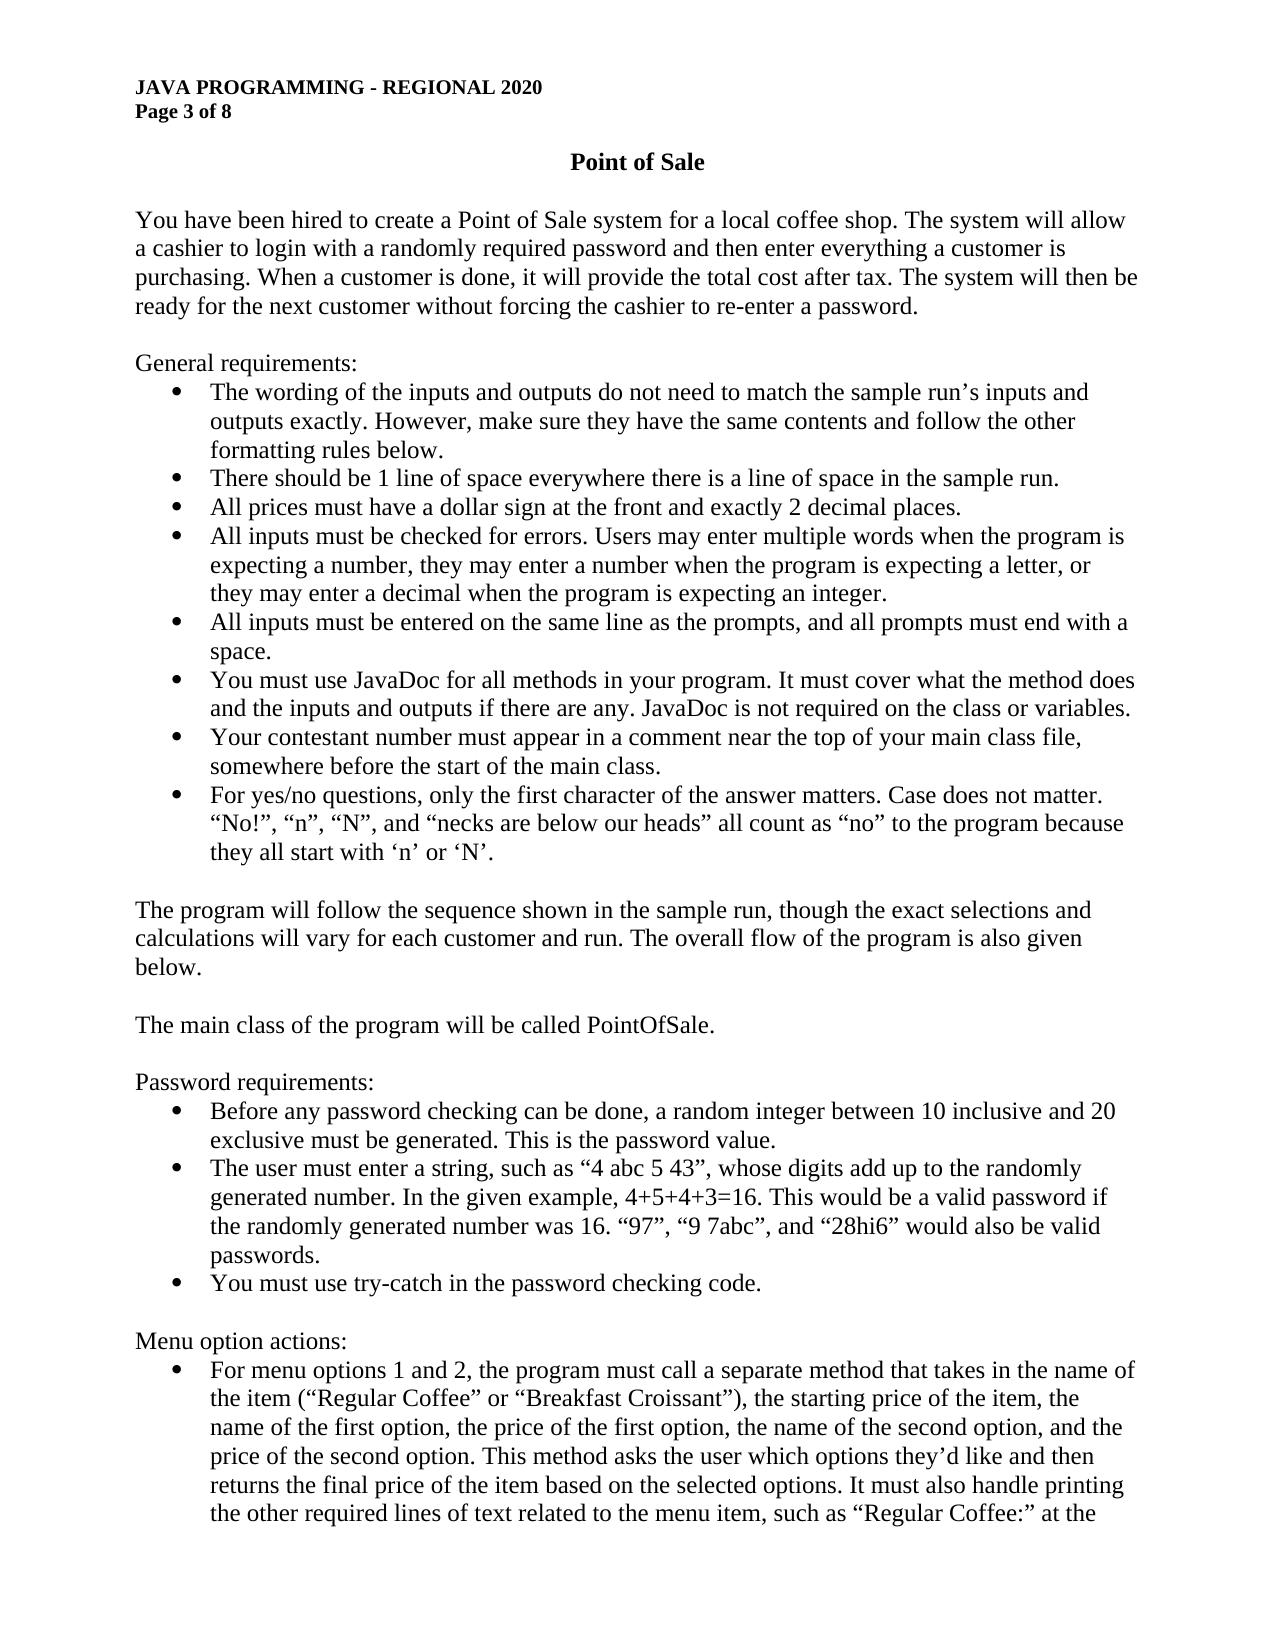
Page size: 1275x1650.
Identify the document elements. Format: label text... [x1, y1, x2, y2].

list All inputs must be entered on the same line as the prompts, and all prompts must end with a space. [172, 607, 1140, 665]
list You must use JavaDoc for all methods in your program. It must cover what the method does and the inputs and outputs if there are any. JavaDoc is not required on the class or variables. [172, 665, 1140, 722]
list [172, 1355, 1140, 1527]
list All inputs must be checked for errors. Users may enter multiple words when the program is expecting a number, they may enter a number when the program is expecting a letter, or they may enter a decimal when the program is expecting an integer. [172, 521, 1140, 607]
text Password requirements: [135, 1067, 1140, 1096]
text The main class of the program will be called PointOfSale. [135, 1010, 1140, 1038]
list Before any password checking can be done, a random integer between 10 inclusive and 20 exclusive must be generated. This is the password value. [172, 1096, 1140, 1153]
text The program will follow the sequence shown in the sample run, though the exact selections and calculations will vary for each customer and run. The overall flow of the program is also given below. [135, 895, 1140, 981]
list The user must enter a string, such as “4 abc 5 43”, whose digits add up to the randomly generated number. In the given example, 4+5+4+3=16. This would be a valid password if the randomly generated number was 16. “97”, “9 7abc”, and “28hi6” would also be valid passwords. [172, 1153, 1140, 1268]
list All prices must have a dollar sign at the front and exactly 2 decimal places. [172, 492, 1140, 521]
list There should be 1 line of space everywhere there is a line of space in the sample run. [172, 463, 1140, 492]
list The wording of the inputs and outputs do not need to match the sample run’s inputs and outputs exactly. However, make sure they have the same contents and follow the other formatting rules below. [172, 377, 1140, 463]
subtitle Point of Sale [135, 147, 1140, 176]
list Your contestant number must appear in a comment near the top of your main class file, somewhere before the start of the main class. [172, 722, 1140, 780]
list For yes/no questions, only the first character of the answer matters. Case does not matter. “No!”, “n”, “N”, and “necks are below our heads” all count as “no” to the program because they all start with ‘n’ or ‘N’. [172, 780, 1140, 866]
text General requirements: [135, 348, 1140, 377]
text Menu option actions: [135, 1326, 1140, 1355]
list You must use try-catch in the password checking code. [172, 1268, 1140, 1297]
text You have been hired to create a Point of Sale system for a local coffee shop. The system will allow a cashier to login with a randomly required password and then enter everything a customer is purchasing. When a customer is done, it will provide the total cost after tax. The system will then be ready for the next customer without forcing the cashier to re-enter a password. [135, 205, 1140, 320]
